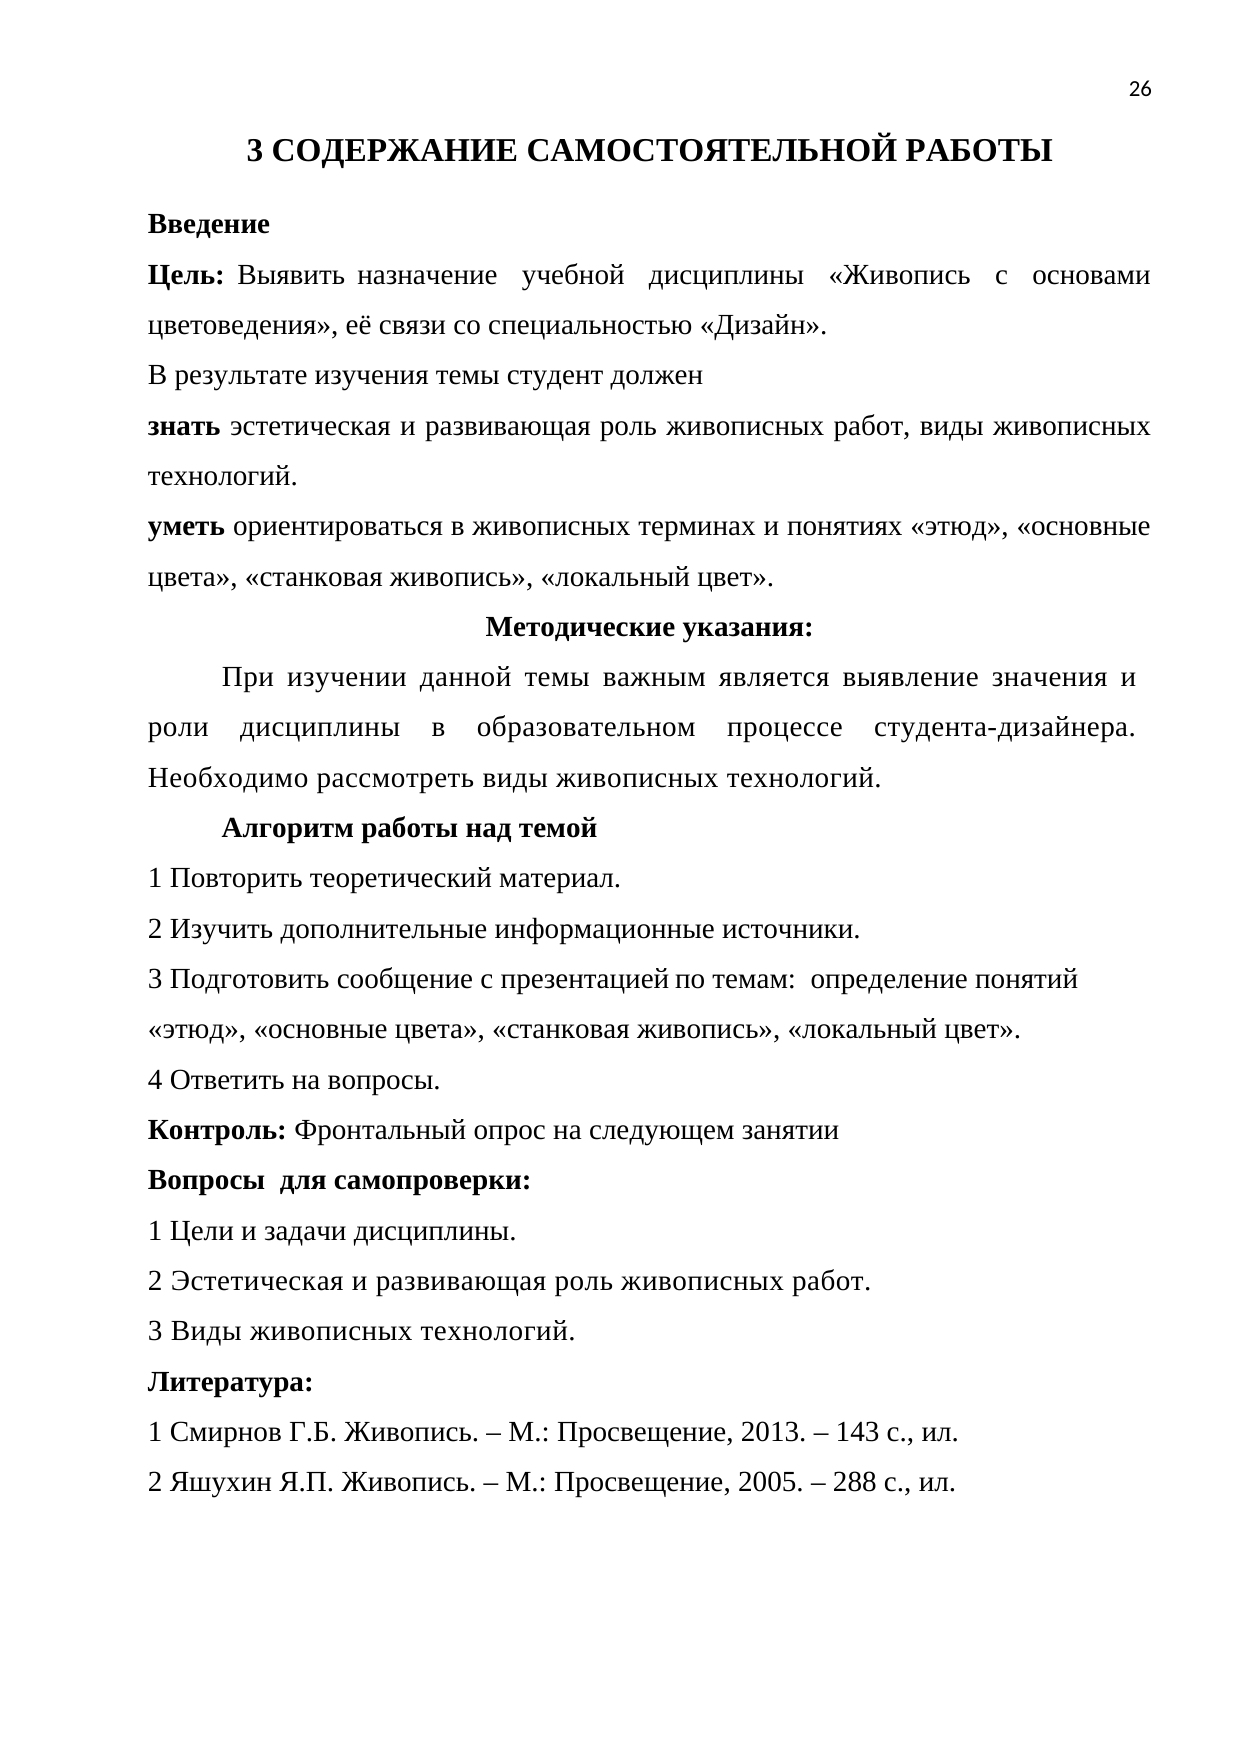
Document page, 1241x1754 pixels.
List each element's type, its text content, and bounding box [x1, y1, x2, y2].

text При изучении данной темы важным является выявление значения и роли дисциплины в образовательном процессе студента-дизайнера. Необходимо рассмотреть виды живописных технологий. [148, 659, 1138, 793]
text 1 Повторить теоретический материал. [148, 861, 1152, 894]
text 2 Изучить дополнительные информационные источники. [148, 911, 1152, 944]
text уметь ориентироваться в живописных терминах и понятиях «этюд», «основные цвета», «станковая живопись», «локальный цвет». [148, 508, 1152, 592]
text 2 Яшухин Я.П. Живопись. – М.: Просвещение, 2005. – 288 с., ил. [148, 1464, 1152, 1498]
text 4 Ответить на вопросы. [148, 1062, 1152, 1095]
text Алгоритм работы над темой [148, 810, 1152, 844]
text 2 Эстетическая и развивающая роль живописных работ. [148, 1263, 1138, 1297]
text Введение [148, 206, 1152, 240]
text 3 Виды живописных технологий. [148, 1313, 1138, 1347]
text Цель: Выявить назначение учебной дисциплины «Живопись с основами цветоведения», её связи со специальностью «Дизайн». [148, 257, 1152, 341]
text Методические указания: [148, 609, 1152, 642]
text 1 Смирнов Г.Б. Живопись. – М.: Просвещение, 2013. – 143 с., ил. [148, 1414, 1152, 1447]
text 1 Цели и задачи дисциплины. [148, 1213, 1152, 1246]
text В результате изучения темы студент должен [148, 357, 1152, 391]
text 3 Подготовить сообщение с презентацией по темам: определение понятий «этюд», «основные цвета», «станковая живопись», «локальный цвет». [148, 961, 1152, 1045]
text Литература: [148, 1364, 1152, 1397]
text знать эстетическая и развивающая роль живописных работ, виды живописных технологий. [148, 408, 1152, 492]
text Вопросы для самопроверки: [148, 1162, 1152, 1196]
text 3 СОДЕРЖАНИЕ САМОСТОЯТЕЛЬНОЙ РАБОТЫ [148, 130, 1152, 168]
text Контроль: Фронтальный опрос на следующем занятии [148, 1112, 1152, 1146]
